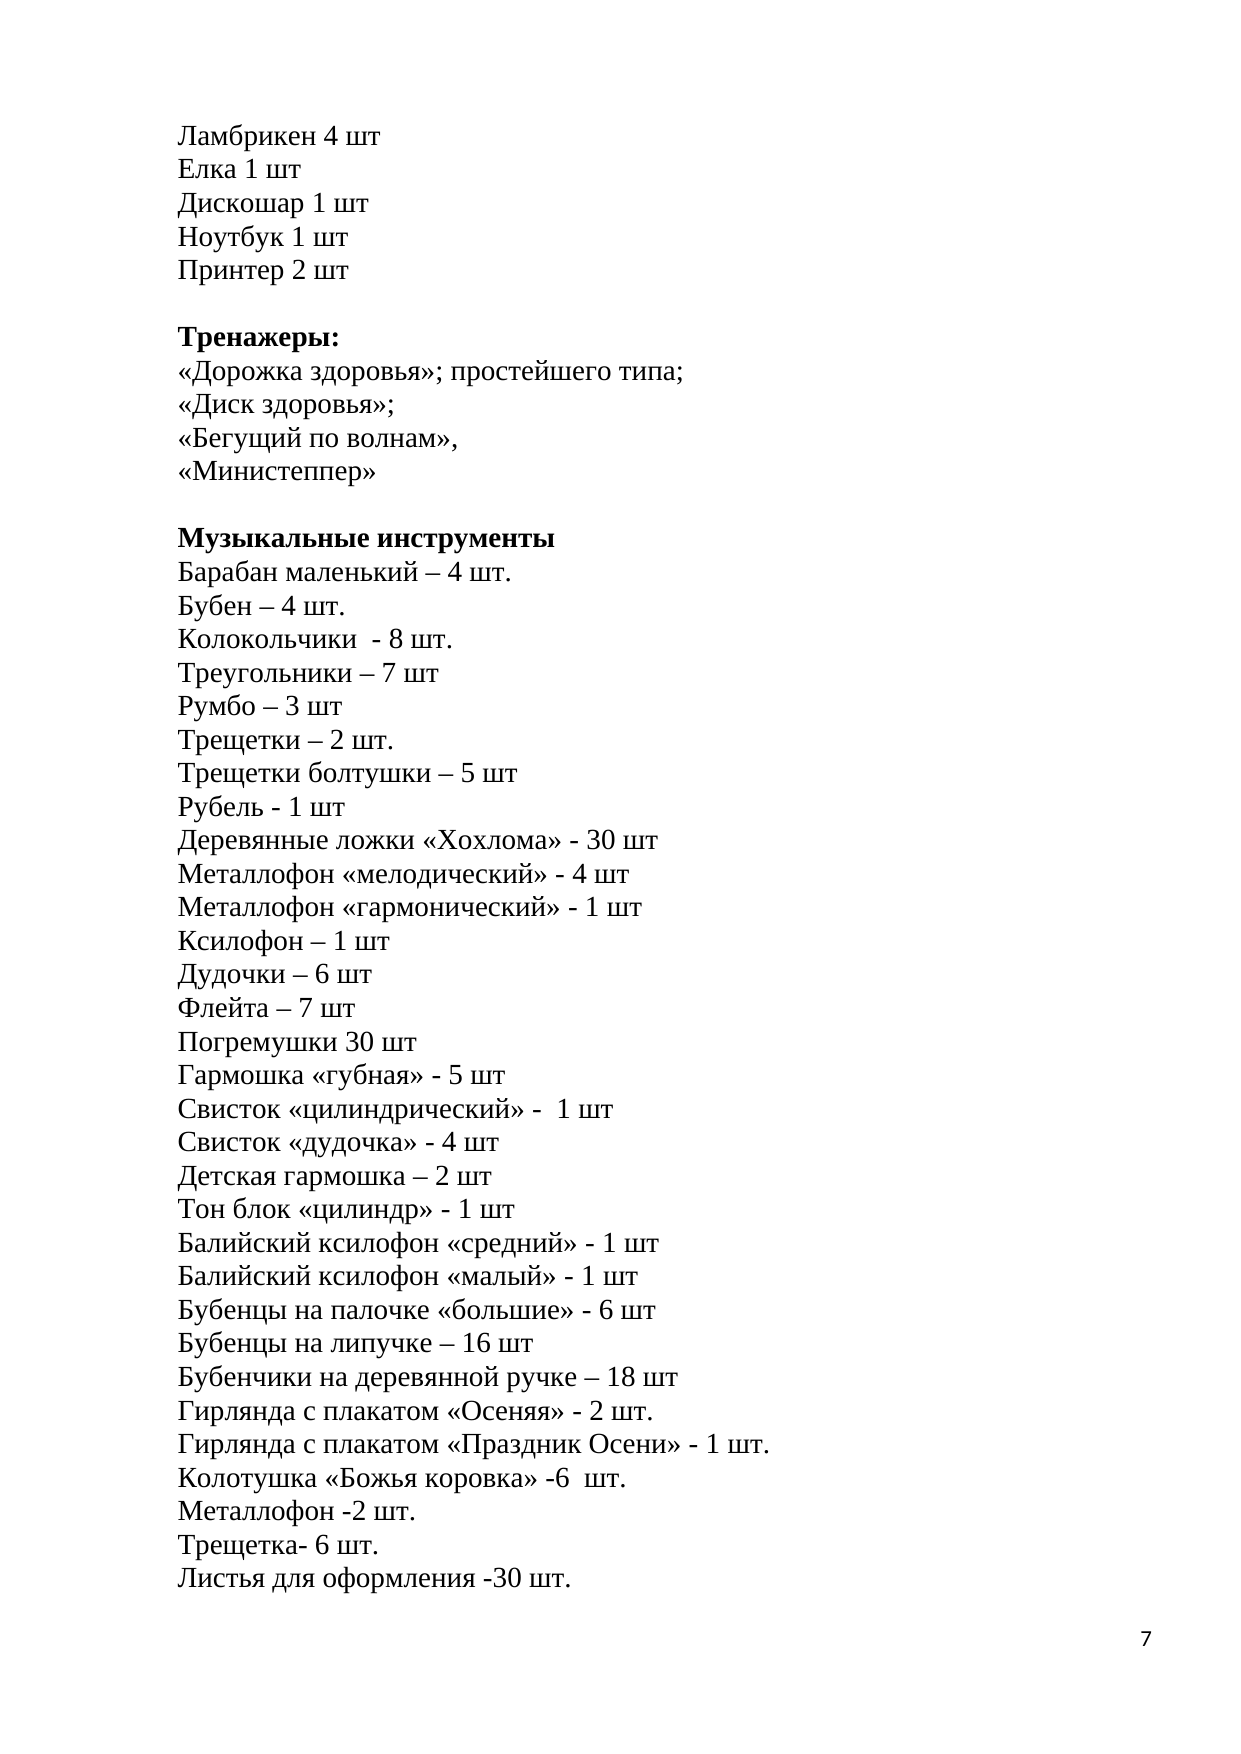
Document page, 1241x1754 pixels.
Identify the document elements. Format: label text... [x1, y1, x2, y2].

text Листья для оформления -30 шт. [177, 1560, 1152, 1594]
text Гирлянда с плакатом «Праздник Осени» - 1 шт. [177, 1426, 1152, 1460]
text Колотушка «Божья коровка» -6 шт. [177, 1460, 1152, 1493]
text Детская гармошка – 2 шт [177, 1158, 1152, 1191]
text Бубенцы на липучке – 16 шт [177, 1326, 1152, 1359]
text Бубенчики на деревянной ручке – 18 шт [177, 1359, 1152, 1393]
text Колокольчики - 8 шт. [177, 621, 1152, 655]
text Тон блок «цилиндр» - 1 шт [177, 1191, 1152, 1225]
text Балийский ксилофон «малый» - 1 шт [177, 1258, 1152, 1292]
text «Диск здоровья»; [177, 386, 1152, 420]
text Ксилофон – 1 шт [177, 923, 1152, 957]
text Барабан маленький – 4 шт. [177, 554, 1152, 588]
text Трещетки – 2 шт. [177, 722, 1152, 755]
text Гармошка «губная» - 5 шт [177, 1057, 1152, 1091]
text Деревянные ложки «Хохлома» - 30 шт [177, 822, 1152, 856]
text Балийский ксилофон «средний» - 1 шт [177, 1225, 1152, 1258]
text Треугольники – 7 шт [177, 655, 1152, 688]
text Свисток «дудочка» - 4 шт [177, 1124, 1152, 1158]
text Бубенцы на палочке «большие» - 6 шт [177, 1292, 1152, 1326]
text Металлофон -2 шт. [177, 1493, 1152, 1527]
text Дудочки – 6 шт [177, 957, 1152, 990]
text «Бегущий по волнам», [177, 420, 1152, 453]
text Бубен – 4 шт. [177, 588, 1152, 621]
text Флейта – 7 шт [177, 990, 1152, 1024]
text Елка 1 шт [177, 152, 1152, 185]
text Металлофон «мелодический» - 4 шт [177, 856, 1152, 889]
text Дискошар 1 шт [177, 185, 1152, 219]
text Тренажеры: [177, 319, 1152, 353]
text Металлофон «гармонический» - 1 шт [177, 889, 1152, 923]
text Ламбрикен 4 шт [177, 118, 1152, 152]
text Трещетки болтушки – 5 шт [177, 755, 1152, 789]
text «Дорожка здоровья»; простейшего типа; [177, 353, 1152, 386]
text Ноутбук 1 шт [177, 219, 1152, 252]
text Румбо – 3 шт [177, 688, 1152, 722]
text Гирлянда с плакатом «Осеняя» - 2 шт. [177, 1393, 1152, 1426]
text Музыкальные инструменты [177, 521, 1152, 554]
text Трещетка- 6 шт. [177, 1527, 1152, 1560]
text Рубель - 1 шт [177, 789, 1152, 822]
text Свисток «цилиндрический» - 1 шт [177, 1091, 1152, 1124]
text Принтер 2 шт [177, 252, 1152, 286]
text «Министеппер» [177, 453, 1152, 487]
text Погремушки 30 шт [177, 1024, 1152, 1057]
